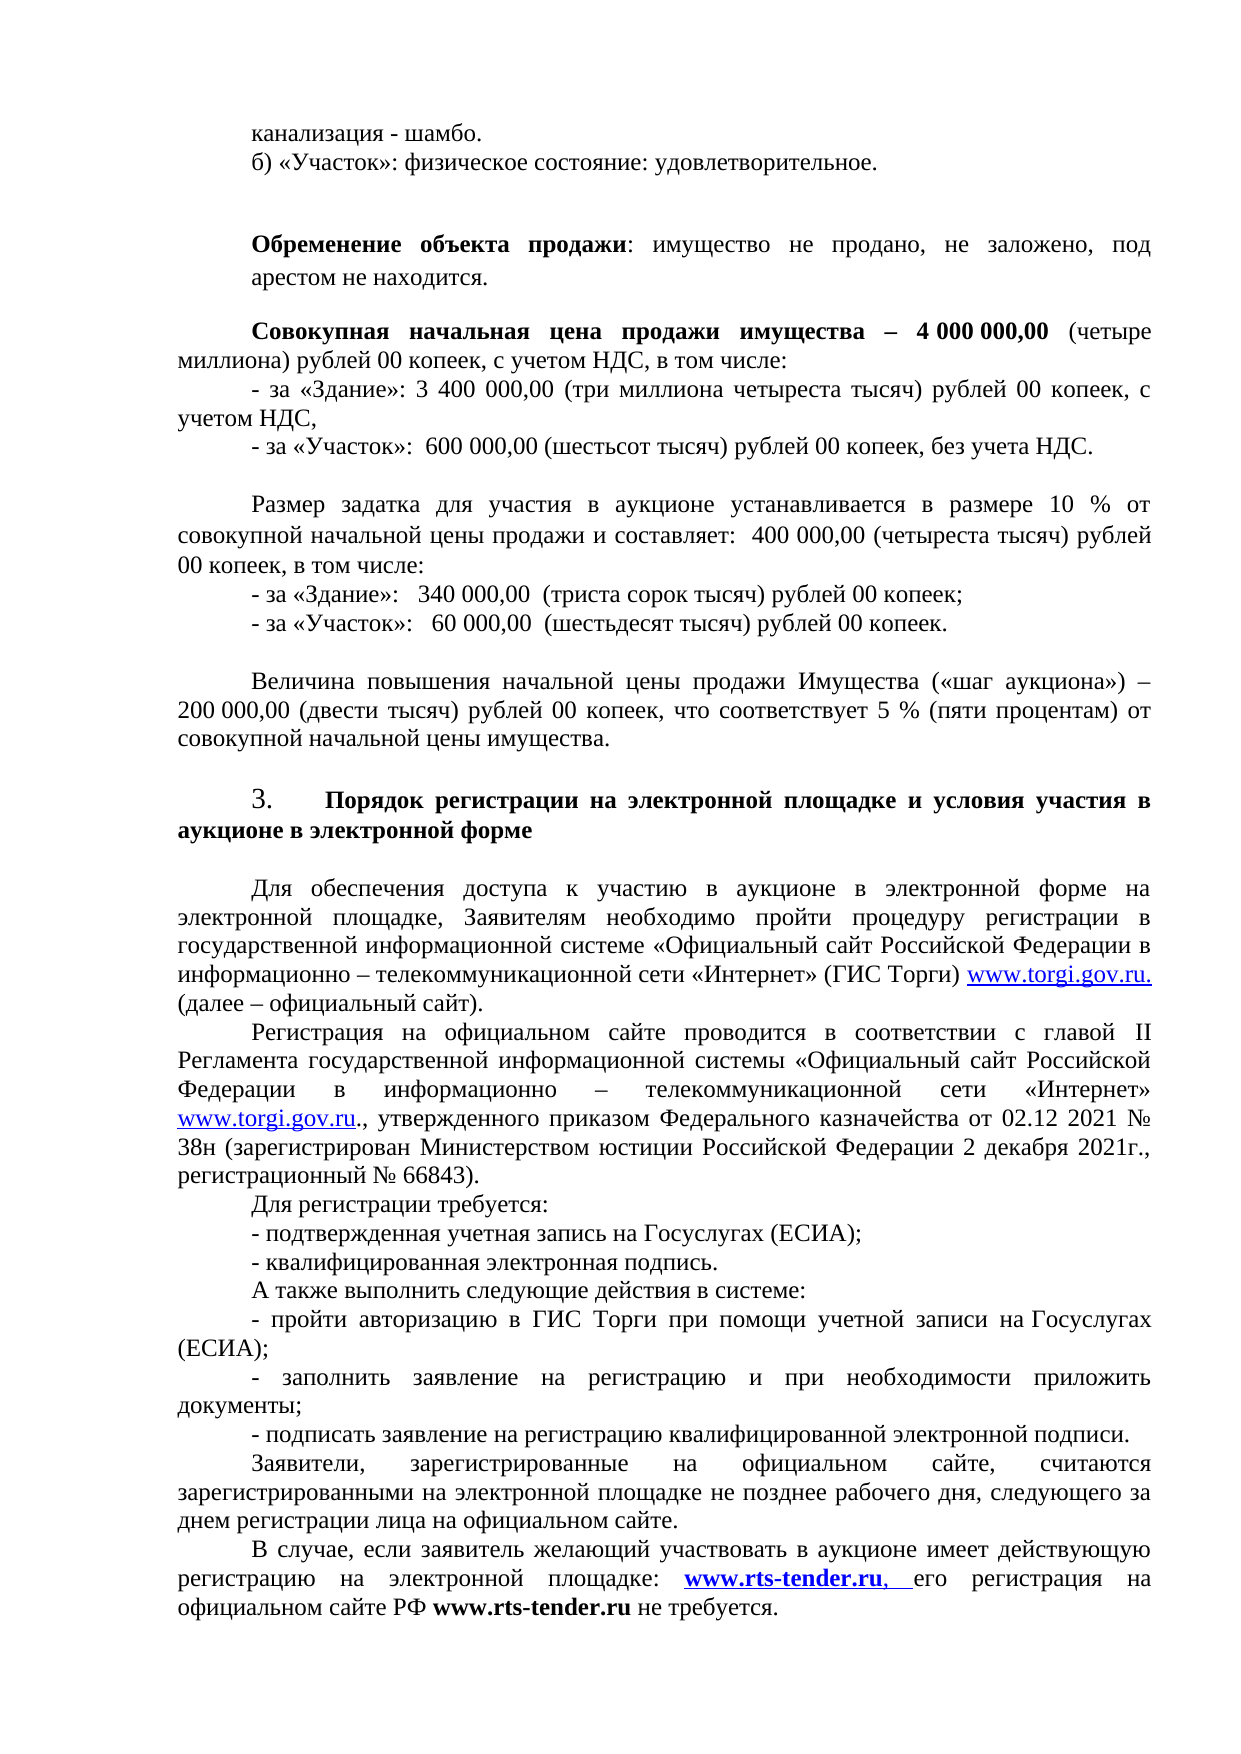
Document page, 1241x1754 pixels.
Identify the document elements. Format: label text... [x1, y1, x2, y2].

text - за «Участок»: 600 000,00 (шестьсот тысяч) рублей 00 копеек, без учета НДС. [177, 431, 1152, 460]
text - квалифицированная электронная подпись. [177, 1247, 1152, 1275]
text А также выполнить следующие действия в системе: [177, 1275, 1152, 1304]
text Величина повышения начальной цены продажи Имущества («шаг аукциона») – 200 000,00 (двести тысяч) рублей 00 копеек, что соответствует 5 % (пяти процентам) от совокупной начальной цены имущества. [177, 666, 1152, 752]
text В случае, если заявитель желающий участвовать в аукционе имеет действующую регистрацию на электронной площадке: www.rts-tender.ru, его регистрация на официальном сайте РФ www.rts-tender.ru не требуется. [177, 1534, 1152, 1620]
text - за «Здание»: 3 400 000,00 (три миллиона четыреста тысяч) рублей 00 копеек, с учетом НДС, [177, 374, 1152, 431]
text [251, 118, 1152, 147]
text Для обеспечения доступа к участию в аукционе в электронной форме на электронной площадке, Заявителям необходимо пройти процедуру регистрации в государственной информационной системе «Официальный сайт Российской Федерации в информационно – телекоммуникационной сети «Интернет» (ГИС Торги) www.torgi.gov.ru. (далее – официальный сайт). [177, 873, 1152, 1017]
text - подтвержденная учетная запись на Госуслугах (ЕСИА); [177, 1218, 1152, 1247]
text Обременение объекта продажи: имущество не продано, не заложено, под арестом не находится. [251, 229, 1152, 291]
text - за «Здание»: 340 000,00 (триста сорок тысяч) рублей 00 копеек; [177, 579, 1152, 608]
text Для регистрации требуется: [177, 1189, 1152, 1218]
text Заявители, зарегистрированные на официальном сайте, считаются зарегистрированными на электронной площадке не позднее рабочего дня, следующего за днем регистрации лица на официальном сайте. [177, 1448, 1152, 1534]
text - за «Участок»: 60 000,00 (шестьдесят тысяч) рублей 00 копеек. [177, 608, 1152, 637]
text - заполнить заявление на регистрацию и при необходимости приложить документы; [177, 1362, 1152, 1419]
text Совокупная начальная цена продажи имущества – 4 000 000,00 (четыре миллиона) рублей 00 копеек, с учетом НДС, в том числе: [177, 316, 1152, 374]
text Размер задатка для участия в аукционе устанавливается в размере 10 % от совокупной начальной цены продажи и составляет: 400 000,00 (четыреста тысяч) рублей 00 копеек, в том числе: [177, 489, 1152, 579]
text - пройти авторизацию в ГИС Торги при помощи учетной записи на Госуслугах (ЕСИА); [177, 1304, 1152, 1362]
text - подписать заявление на регистрацию квалифицированной электронной подписи. [177, 1419, 1152, 1448]
text б) «Участок»: физическое состояние: удовлетворительное. [177, 147, 1152, 176]
list Порядок регистрации на электронной площадке и условия участия в аукционе в электронной форме [177, 781, 1152, 844]
subtitle Регистрация на официальном сайте проводится в соответствии с главой II Регламента государственной информационной системы «Официальный сайт Российской Федерации в информационно – телекоммуникационной сети «Интернет» www.torgi.gov.ru., утвержденного приказом Федерального казначейства от 02.12 2021 № 38н (зарегистрирован Министерством юстиции Российской Федерации 2 декабря 2021г., регистрационный № 66843). [177, 1017, 1152, 1189]
